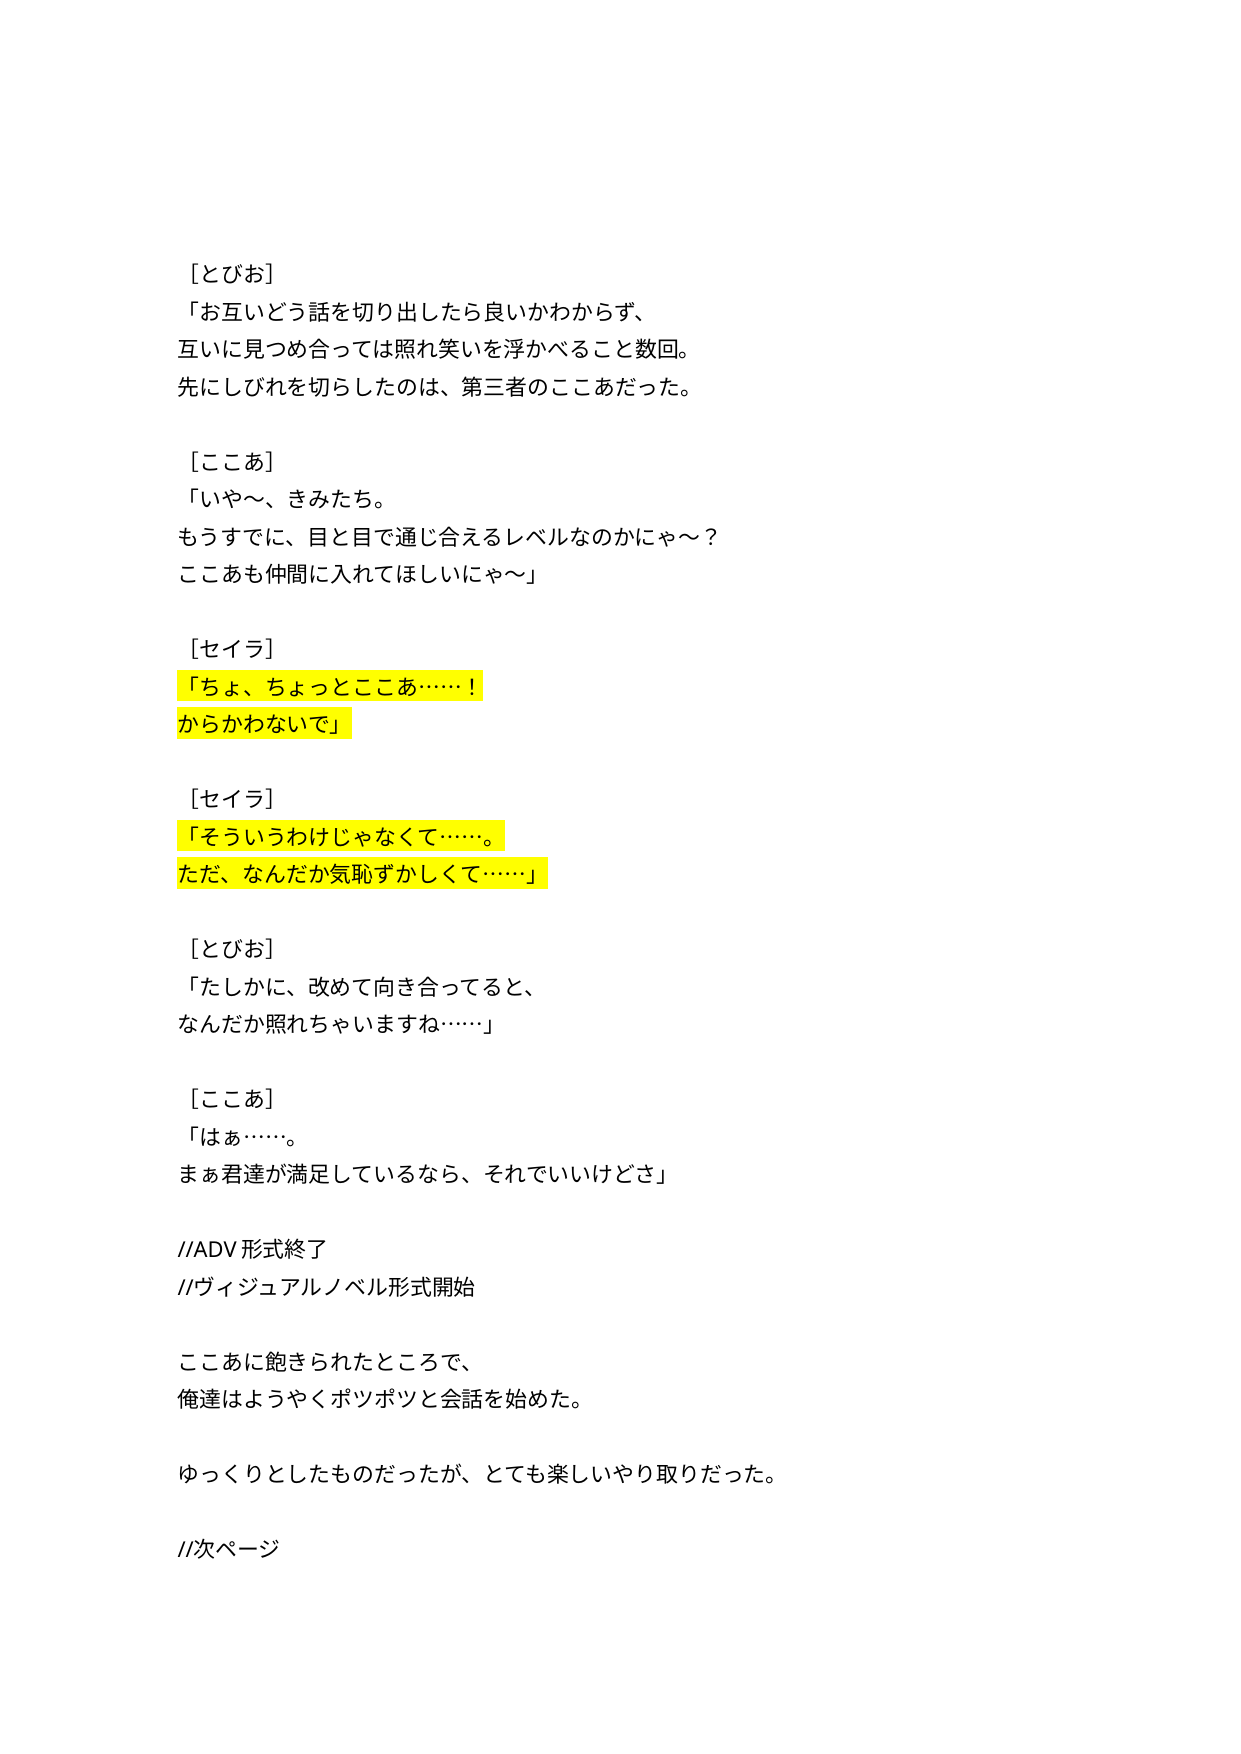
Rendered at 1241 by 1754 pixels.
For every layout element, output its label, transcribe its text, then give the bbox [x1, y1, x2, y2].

text 「ちょ、ちょっとここあ……！ [177, 667, 1063, 704]
text ここあも仲間に入れてほしいにゃ～」 [177, 554, 1063, 592]
text 「お互いどう話を切り出したら良いかわからず、 [177, 292, 1063, 329]
text //ADV形式終了 [177, 1229, 1063, 1267]
text ここあに飽きられたところで、 [177, 1342, 1063, 1379]
text 先にしびれを切らしたのは、第三者のここあだった。 [177, 367, 1063, 404]
text ［とびお］ [177, 254, 1063, 292]
text ただ、なんだか気恥ずかしくて……」 [177, 854, 1063, 892]
text ゆっくりとしたものだったが、とても楽しいやり取りだった。 [177, 1454, 1063, 1492]
text 「そういうわけじゃなくて……。 [177, 817, 1063, 854]
text ［ここあ］ [177, 442, 1063, 479]
text ［セイラ］ [177, 779, 1063, 817]
text //ヴィジュアルノベル形式開始 [177, 1267, 1063, 1304]
text 俺達はようやくポツポツと会話を始めた。 [177, 1379, 1063, 1417]
text まぁ君達が満足しているなら、それでいいけどさ」 [177, 1154, 1063, 1192]
text 「はぁ……。 [177, 1117, 1063, 1154]
text ［セイラ］ [177, 629, 1063, 667]
text 「いや～、きみたち。 [177, 479, 1063, 517]
text なんだか照れちゃいますね……」 [177, 1004, 1063, 1042]
text もうすでに、目と目で通じ合えるレベルなのかにゃ～？ [177, 517, 1063, 554]
text //次ページ [177, 1529, 1063, 1567]
text ［とびお］ [177, 929, 1063, 967]
text からかわないで」 [177, 704, 1063, 742]
text 互いに見つめ合っては照れ笑いを浮かべること数回。 [177, 329, 1063, 367]
text ［ここあ］ [177, 1079, 1063, 1117]
text 「たしかに、改めて向き合ってると、 [177, 967, 1063, 1004]
